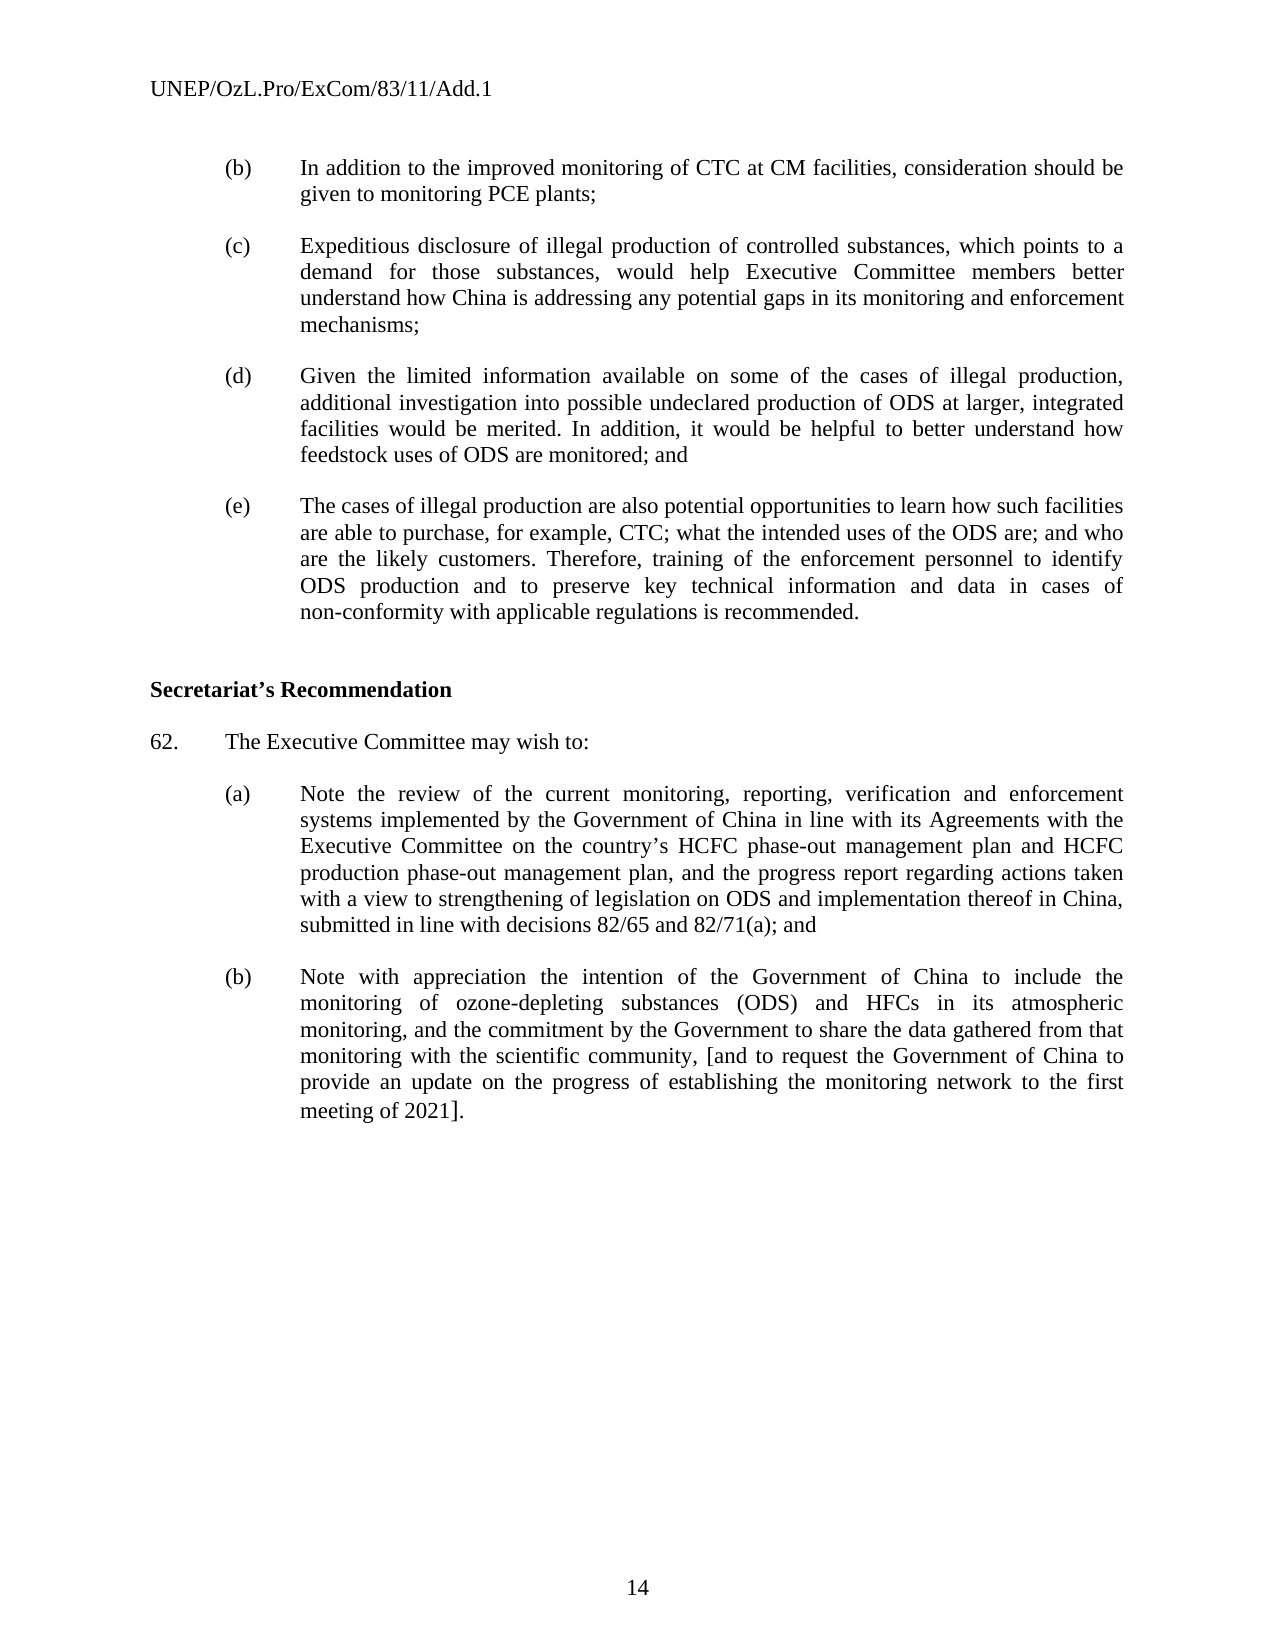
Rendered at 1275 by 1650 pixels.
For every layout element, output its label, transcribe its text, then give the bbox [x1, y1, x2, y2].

subtitle Note with appreciation the intention of the Government of China to include the monitoring of ozone-depleting substances (ODS) and HFCs in its atmospheric monitoring, and the commitment by the Government to share the data gathered from that monitoring with the scientific community, [and to request the Government of China to provide an update on the progress of establishing the monitoring network to the first meeting of 2021]. [225, 963, 1125, 1123]
subtitle The cases of illegal production are also potential opportunities to learn how such facilities are able to purchase, for example, CTC; what the intended uses of the ODS are; and who are the likely customers. Therefore, training of the enforcement personnel to identify ODS production and to preserve key technical information and data in cases of non-conformity with applicable regulations is recommended. [225, 493, 1125, 624]
subtitle In addition to the improved monitoring of CTC at CM facilities, consideration should be given to monitoring PCE plants; [225, 154, 1125, 207]
text Secretariat’s Recommendation [150, 676, 1125, 702]
subtitle The Executive Committee may wish to: [150, 728, 1125, 755]
subtitle Expeditious disclosure of illegal production of controlled substances, which points to a demand for those substances, would help Executive Committee members better understand how China is addressing any potential gaps in its monitoring and enforcement mechanisms; [225, 232, 1125, 337]
subtitle Given the limited information available on some of the cases of illegal production, additional investigation into possible undeclared production of ODS at larger, integrated facilities would be merited. In addition, it would be helpful to better understand how feedstock uses of ODS are monitored; and [225, 362, 1125, 468]
subtitle Note the review of the current monitoring, reporting, verification and enforcement systems implemented by the Government of China in line with its Agreements with the Executive Committee on the country’s HCFC phase-out management plan and HCFC production phase-out management plan, and the progress report regarding actions taken with a view to strengthening of legislation on ODS and implementation thereof in China, submitted in line with decisions 82/65 and 82/71(a); and [225, 780, 1125, 938]
